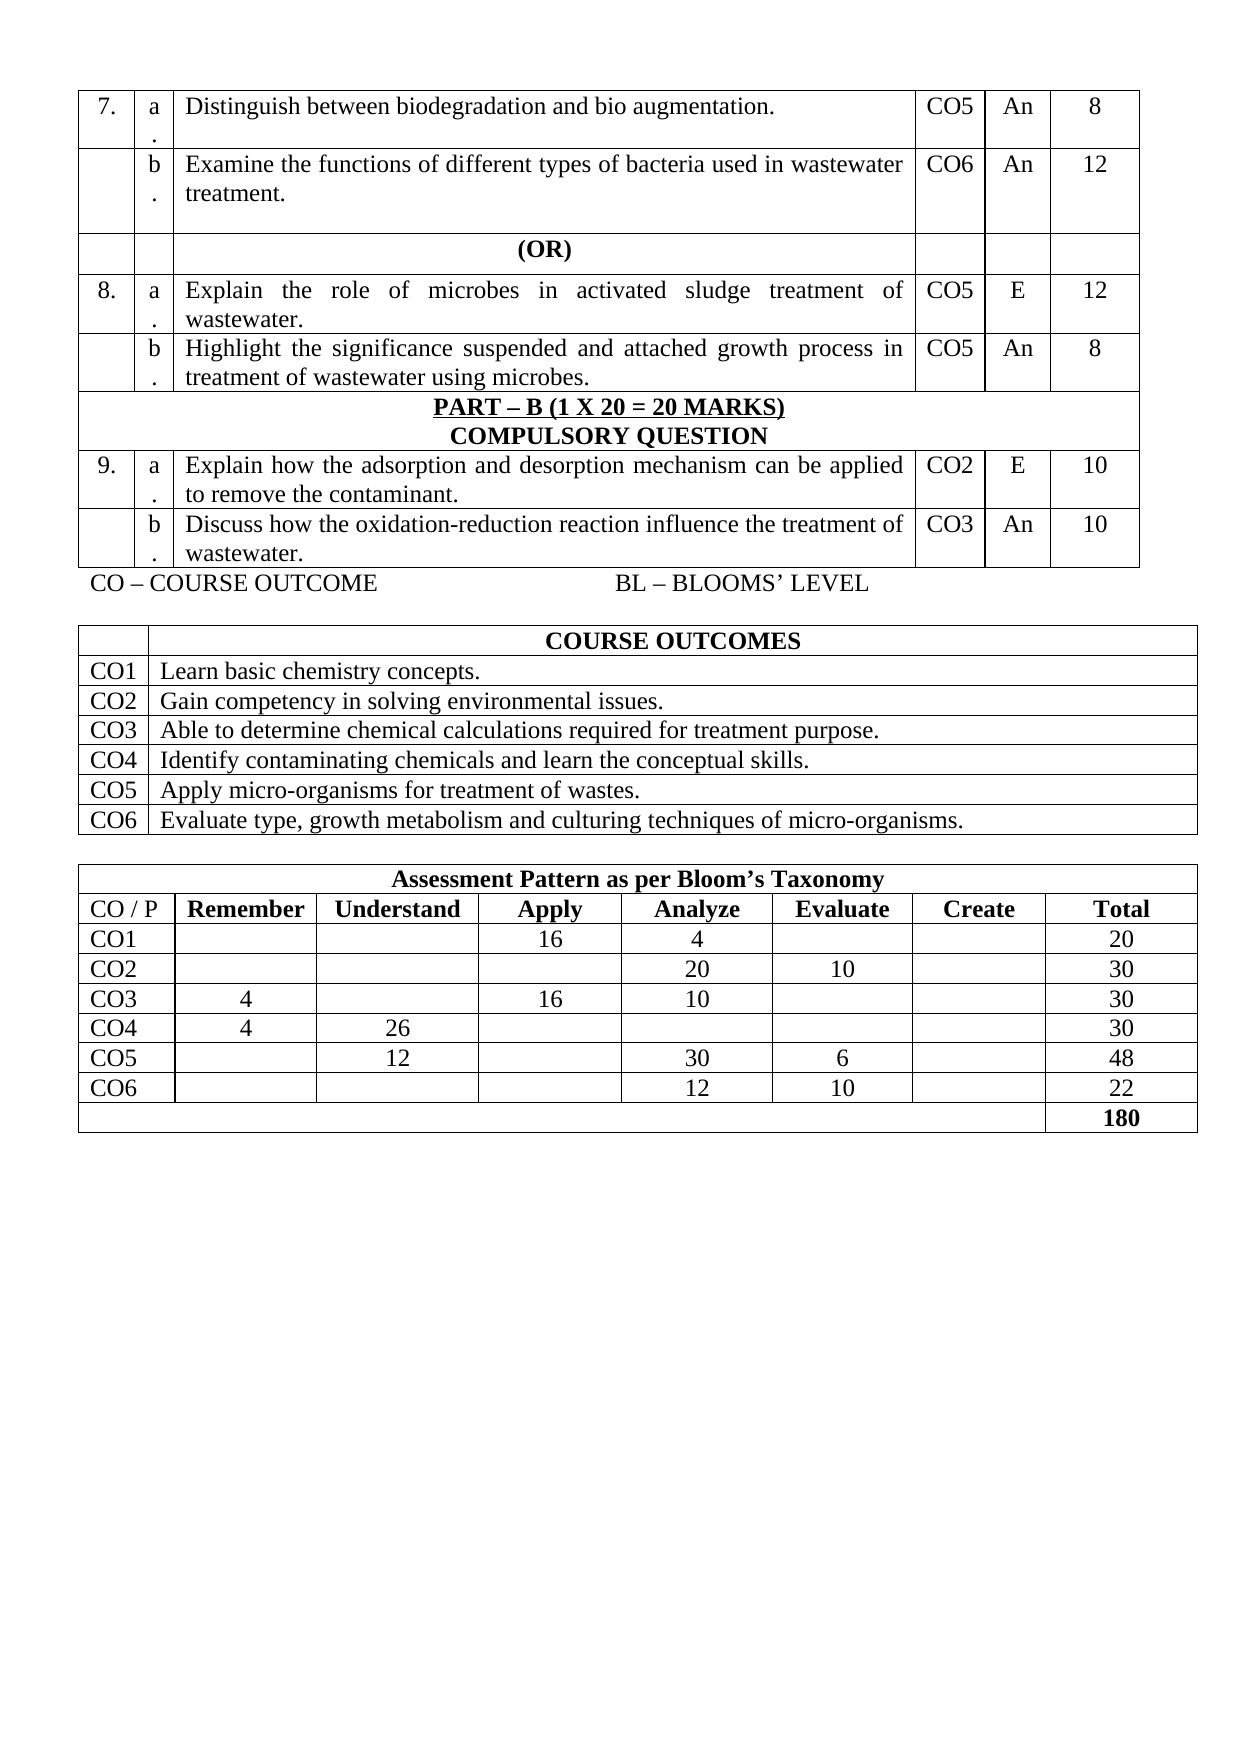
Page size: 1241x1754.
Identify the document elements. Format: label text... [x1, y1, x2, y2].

table_cell [317, 924, 478, 953]
table_cell [986, 234, 1050, 274]
table_cell CO3 [916, 509, 984, 567]
table_cell [913, 1043, 1045, 1072]
table_cell Identify contaminating chemicals and learn the conceptual skills. [149, 745, 1197, 774]
table_cell [773, 924, 912, 953]
table_cell CO3 [79, 716, 148, 744]
table_cell Remember [176, 894, 316, 923]
table_cell Gain competency in solving environmental issues. [149, 686, 1197, 714]
table_cell CO6 [79, 805, 148, 834]
table_cell 8 [1051, 334, 1139, 391]
table_header [79, 626, 148, 655]
text CO – COURSE OUTCOME BL – BLOOMS’ LEVEL [90, 568, 1150, 596]
table_cell CO4 [79, 1014, 174, 1042]
table_cell 4 [176, 984, 316, 1012]
table_cell 30 [1046, 1014, 1197, 1042]
table_cell 12 [622, 1073, 772, 1102]
table_cell 22 [1046, 1073, 1197, 1102]
table_cell [479, 1073, 621, 1102]
table_cell b. [135, 509, 173, 567]
table_cell CO2 [79, 686, 148, 714]
table_cell 10 [622, 984, 772, 1012]
table_cell 48 [1046, 1043, 1197, 1072]
table_cell [913, 1073, 1045, 1102]
table_cell [176, 924, 316, 953]
table_cell Distinguish between biodegradation and bio augmentation. [174, 91, 915, 148]
table_cell Evaluate [773, 894, 912, 923]
table_cell Evaluate type, growth metabolism and culturing techniques of micro-organisms. [149, 805, 1197, 834]
table_cell CO6 [79, 1073, 174, 1102]
table_cell CO5 [916, 91, 984, 148]
table_cell [176, 954, 316, 983]
table_cell [79, 334, 134, 391]
table_cell 20 [1046, 924, 1197, 953]
table_cell CO1 [79, 656, 148, 685]
table_cell 4 [176, 1014, 316, 1042]
table_cell CO1 [79, 924, 174, 953]
table_cell CO2 [916, 451, 984, 508]
table_cell An [986, 149, 1050, 233]
table_cell 26 [317, 1014, 478, 1042]
table_cell [622, 1014, 772, 1042]
table_cell (OR) [174, 234, 915, 274]
table_cell 20 [622, 954, 772, 983]
table_cell 4 [622, 924, 772, 953]
table_cell Explain the role of microbes in activated sludge treatment of wastewater. [174, 275, 915, 332]
table_cell Explain how the adsorption and desorption mechanism can be applied to remove the contaminant. [174, 451, 915, 508]
table_cell CO5 [79, 775, 148, 804]
table_cell 12 [1051, 275, 1139, 332]
table_cell Apply [479, 894, 621, 923]
table_cell 8. [79, 275, 134, 332]
table_cell [479, 954, 621, 983]
table_cell Analyze [622, 894, 772, 923]
table_cell CO5 [79, 1043, 174, 1072]
table_cell 10 [1051, 451, 1139, 508]
table_cell 7. [79, 91, 134, 148]
table_cell b. [135, 334, 173, 391]
table_cell [913, 1014, 1045, 1042]
table_cell [317, 984, 478, 1012]
table_cell [176, 1043, 316, 1072]
table_cell CO5 [916, 334, 984, 391]
table_cell CO2 [79, 954, 174, 983]
table_cell CO / P [79, 894, 174, 923]
table_cell Create [913, 894, 1045, 923]
table_cell An [986, 91, 1050, 148]
table_cell Learn basic chemistry concepts. [149, 656, 1197, 685]
table_cell [773, 1014, 912, 1042]
table_header COURSE OUTCOMES [149, 626, 1197, 655]
table_cell [913, 984, 1045, 1012]
table_cell Understand [317, 894, 478, 923]
table_cell 8 [1051, 91, 1139, 148]
table_cell 16 [479, 984, 621, 1012]
table_cell [479, 1014, 621, 1042]
table_cell 10 [1051, 509, 1139, 567]
table_cell b. [135, 149, 173, 233]
table_cell CO4 [79, 745, 148, 774]
table_cell [79, 1103, 1045, 1132]
table_cell 6 [773, 1043, 912, 1072]
table_cell a. [135, 275, 173, 332]
table_cell Able to determine chemical calculations required for treatment purpose. [149, 716, 1197, 744]
table_cell 16 [479, 924, 621, 953]
table_cell [916, 234, 984, 274]
table_cell [913, 954, 1045, 983]
table_cell Total [1046, 894, 1197, 923]
table_cell [79, 149, 134, 233]
table_cell [773, 984, 912, 1012]
table_cell a. [135, 91, 173, 148]
table_cell Apply micro-organisms for treatment of wastes. [149, 775, 1197, 804]
table_cell 30 [1046, 954, 1197, 983]
table_cell [135, 234, 173, 274]
table_header Assessment Pattern as per Bloom’s Taxonomy [79, 865, 1197, 893]
table_cell Discuss how the oxidation-reduction reaction influence the treatment of wastewater. [174, 509, 915, 567]
table_cell E [986, 275, 1050, 332]
table_cell E [986, 451, 1050, 508]
table_cell CO3 [79, 984, 174, 1012]
table_cell [317, 954, 478, 983]
table_cell An [986, 334, 1050, 391]
table_cell 180 [1046, 1103, 1197, 1132]
table_cell PART – B (1 X 20 = 20 MARKS) COMPULSORY QUESTION [79, 392, 1139, 449]
table_cell 10 [773, 954, 912, 983]
table_cell [79, 509, 134, 567]
table_cell [176, 1073, 316, 1102]
table_cell 10 [773, 1073, 912, 1102]
table_cell 12 [1051, 149, 1139, 233]
table_cell [1051, 234, 1139, 274]
table_cell 30 [1046, 984, 1197, 1012]
table_cell a. [135, 451, 173, 508]
table_cell CO5 [916, 275, 984, 332]
table_cell [79, 234, 134, 274]
table_cell Highlight the significance suspended and attached growth process in treatment of wastewater using microbes. [174, 334, 915, 391]
table_cell An [986, 509, 1050, 567]
table_cell [317, 1073, 478, 1102]
table_cell 9. [79, 451, 134, 508]
table_cell [913, 924, 1045, 953]
table_cell 12 [317, 1043, 478, 1072]
table_cell 30 [622, 1043, 772, 1072]
table_cell [479, 1043, 621, 1072]
table_cell Examine the functions of different types of bacteria used in wastewater treatment. [174, 149, 915, 233]
table_cell CO6 [916, 149, 984, 233]
